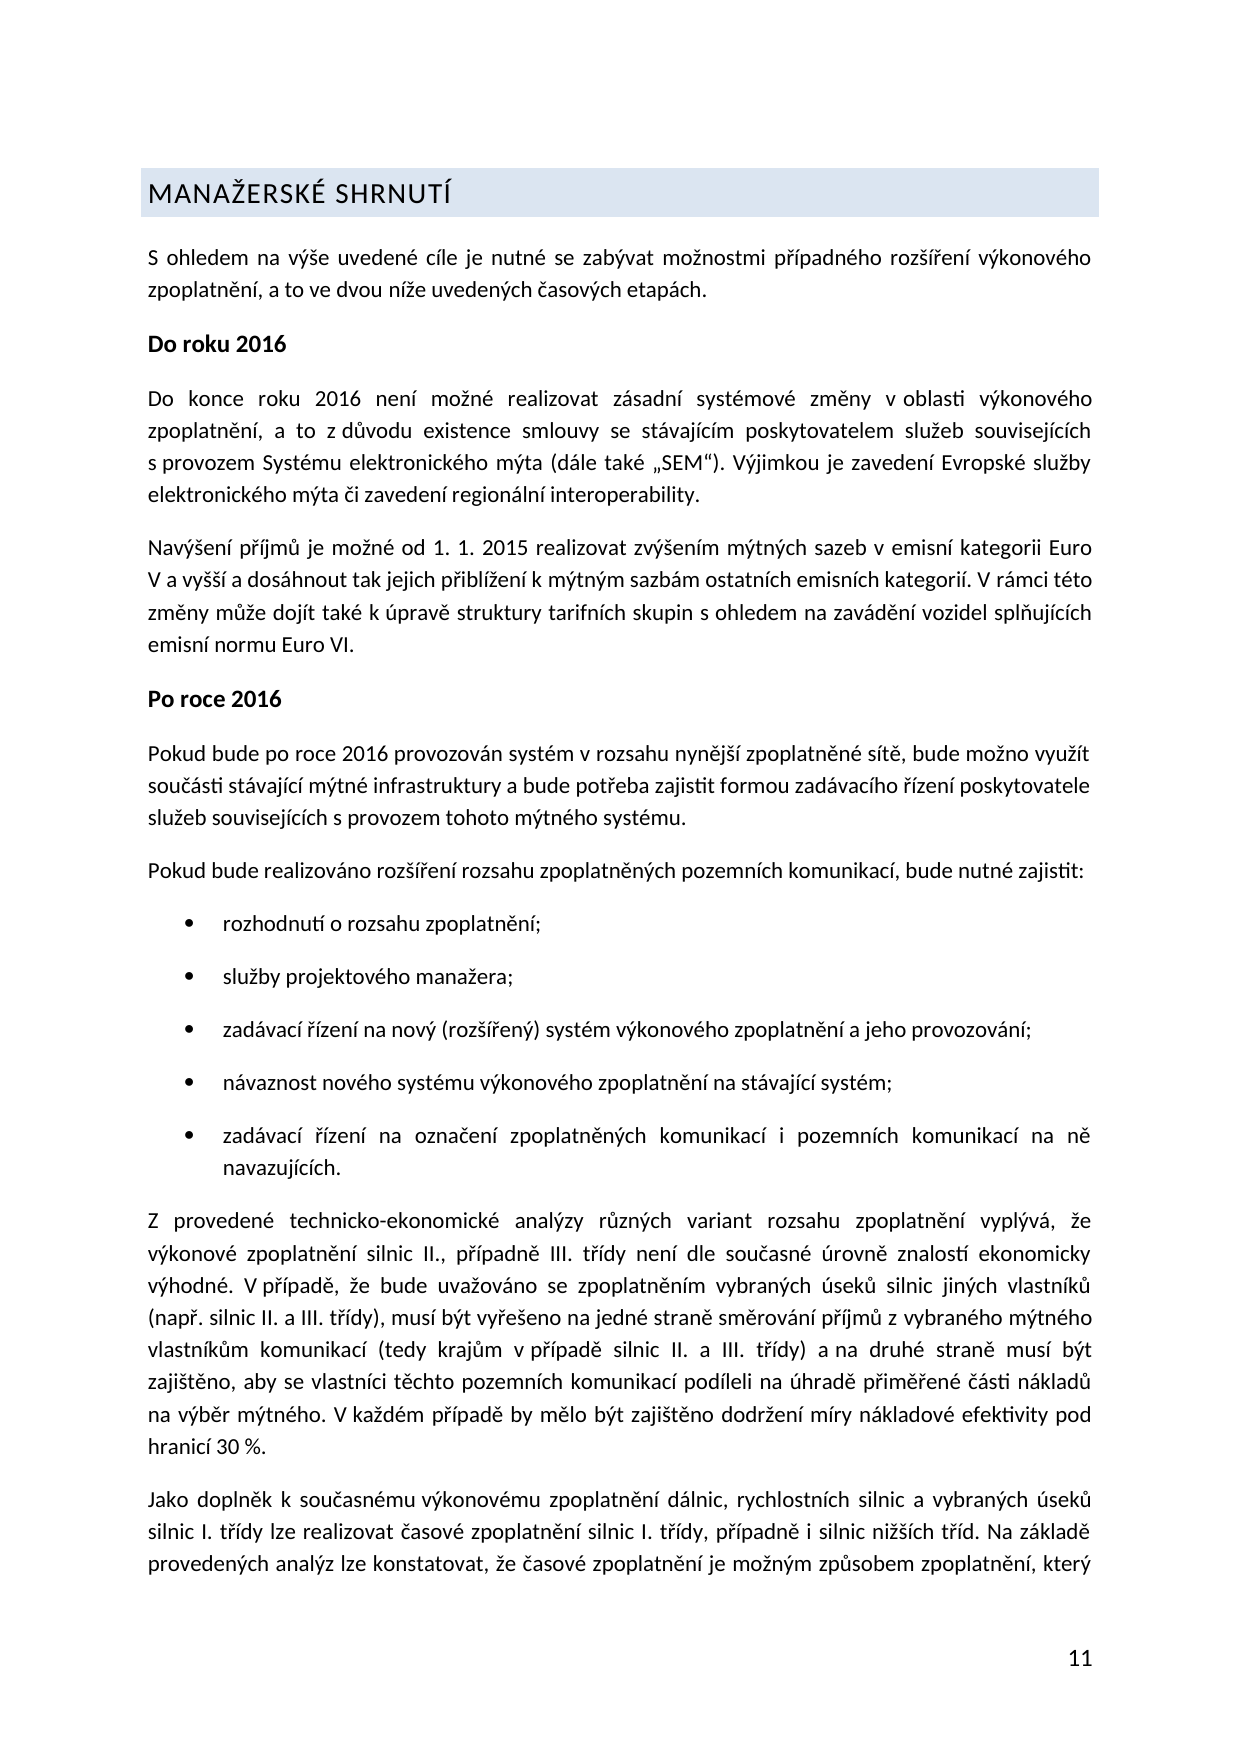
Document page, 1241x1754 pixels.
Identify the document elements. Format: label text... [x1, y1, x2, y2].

text S ohledem na výše uvedené cíle je nutné se zabývat možnostmi případného rozšíření výkonového zpoplatnění, a to ve dvou níže uvedených časových etapách. [148, 243, 1092, 303]
list návaznost nového systému výkonového zpoplatnění na stávající systém; [185, 1068, 1092, 1096]
list zadávací řízení na nový (rozšířený) systém výkonového zpoplatnění a jeho provozování; [185, 1015, 1092, 1043]
text Po roce 2016 [148, 683, 1092, 713]
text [148, 1485, 1092, 1577]
text Pokud bude realizováno rozšíření rozsahu zpoplatněných pozemních komunikací, bude nutné zajistit: [148, 856, 1092, 884]
list zadávací řízení na označení zpoplatněných komunikací i pozemních komunikací na ně navazujících. [185, 1121, 1092, 1182]
text Z provedené technicko-ekonomické analýzy různých variant rozsahu zpoplatnění vyplývá, že výkonové zpoplatnění silnic II., případně III. třídy není dle současné úrovně znalostí ekonomicky výhodné. V případě, že bude uvažováno se zpoplatněním vybraných úseků silnic jiných vlastníků (např. silnic II. a III. třídy), musí být vyřešeno na jedné straně směrování příjmů z vybraného mýtného vlastníkům komunikací (tedy krajům v případě silnic II. a III. třídy) a na druhé straně musí být zajištěno, aby se vlastníci těchto pozemních komunikací podíleli na úhradě přiměřené části nákladů na výběr mýtného. V každém případě by mělo být zajištěno dodržení míry nákladové efektivity pod hranicí 30 %. [148, 1207, 1092, 1460]
text Navýšení příjmů je možné od 1. 1. 2015 realizovat zvýšením mýtných sazeb v emisní kategorii Euro V a vyšší a dosáhnout tak jejich přiblížení k mýtným sazbám ostatních emisních kategorií. V rámci této změny může dojít také k úpravě struktury tarifních skupin s ohledem na zavádění vozidel splňujících emisní normu Euro VI. [148, 533, 1092, 658]
list služby projektového manažera; [185, 962, 1092, 990]
text Do roku 2016 [148, 328, 1092, 358]
text Pokud bude po roce 2016 provozován systém v rozsahu nynější zpoplatněné sítě, bude možno využít součásti stávající mýtné infrastruktury a bude potřeba zajistit formou zadávacího řízení poskytovatele služeb souvisejících s provozem tohoto mýtného systému. [148, 739, 1092, 831]
list rozhodnutí o rozsahu zpoplatnění; [185, 909, 1092, 937]
text Do konce roku 2016 není možné realizovat zásadní systémové změny v oblasti výkonového zpoplatnění, a to z důvodu existence smlouvy se stávajícím poskytovatelem služeb souvisejících s provozem Systému elektronického mýta (dále také „SEM“). Výjimkou je zavedení Evropské služby elektronického mýta či zavedení regionální interoperability. [148, 384, 1092, 508]
subtitle Manažerské shrnutí [148, 175, 1092, 210]
